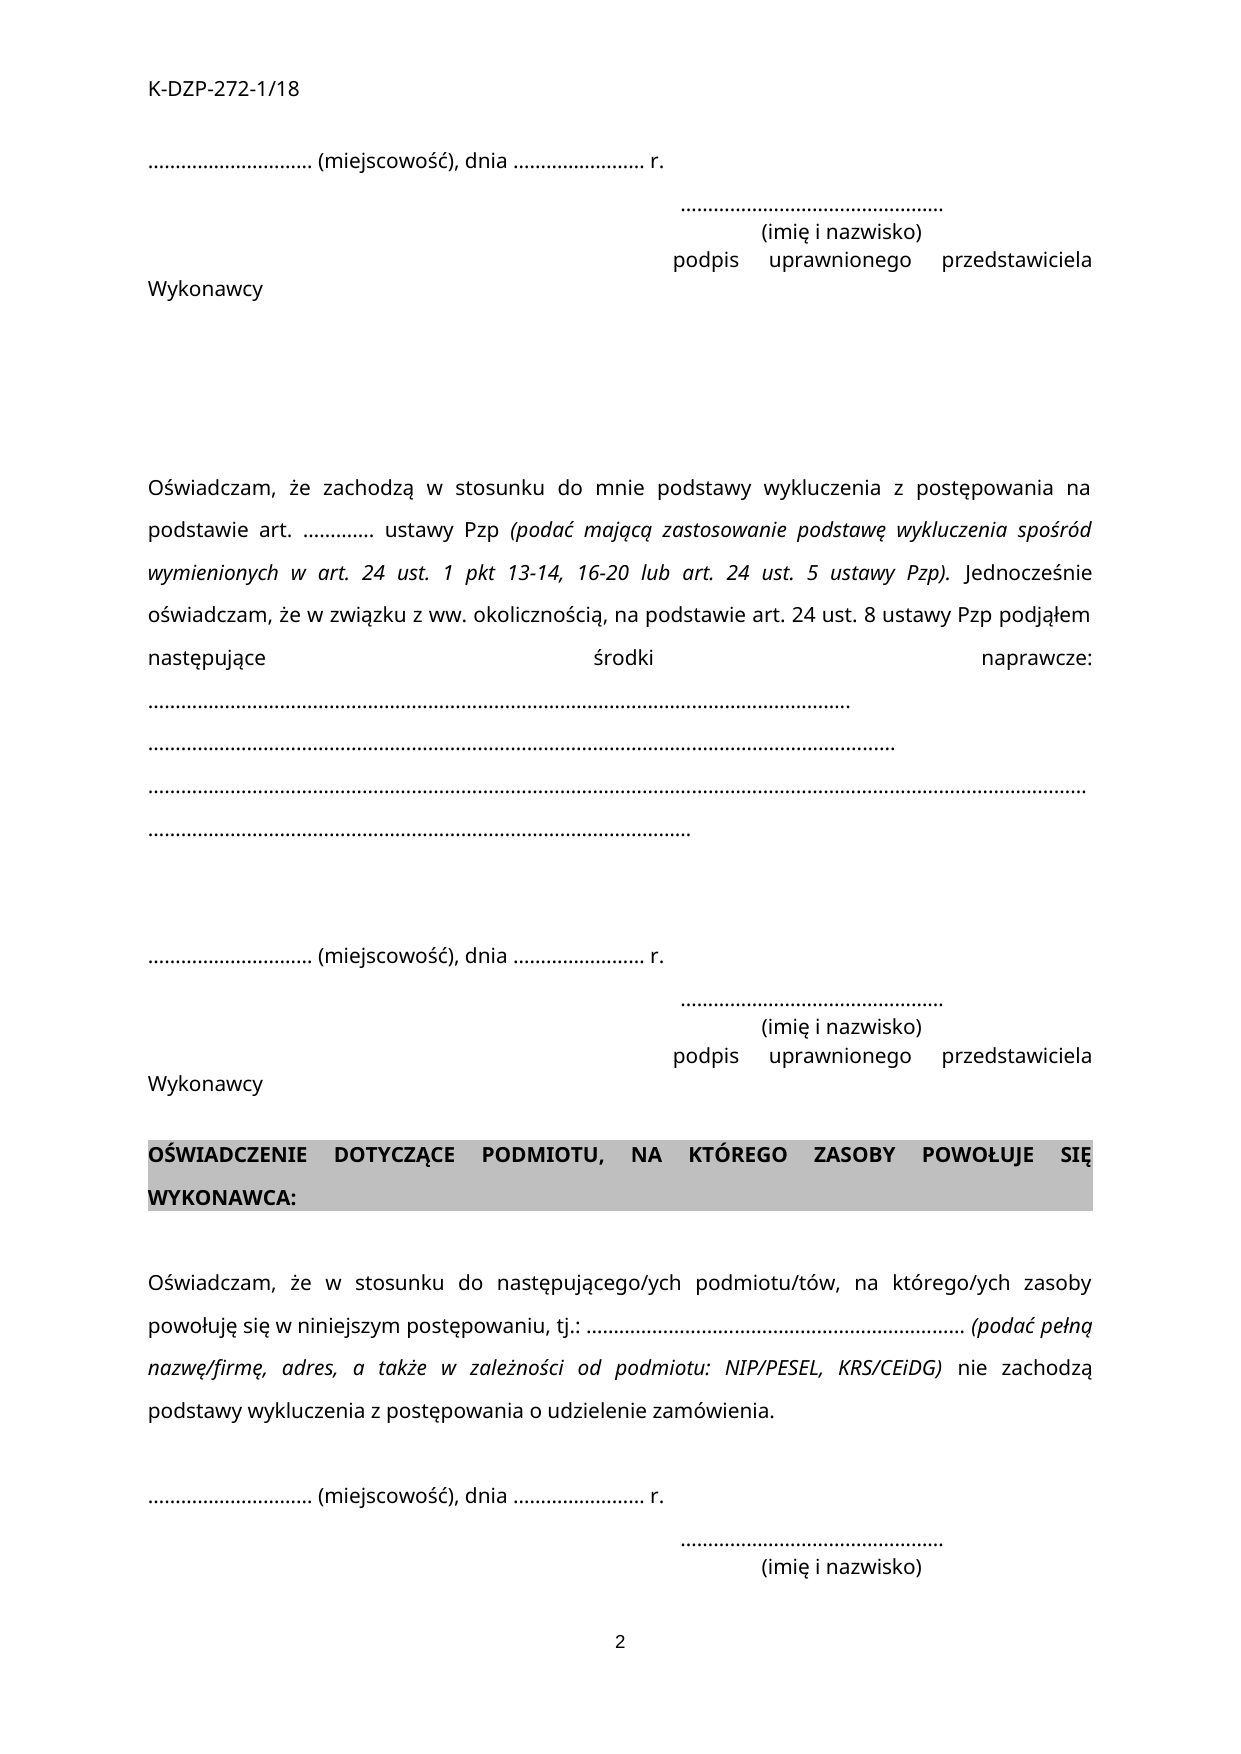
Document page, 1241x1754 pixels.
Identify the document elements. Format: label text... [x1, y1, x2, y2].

text (imię i nazwisko) [148, 1552, 1093, 1581]
text ………………………… (miejscowość), dnia …………………… r. [148, 1481, 1093, 1510]
text ………………………… (miejscowość), dnia …………………… r. [148, 941, 1093, 970]
text …………………………………………………………………………………………..…………………...........……………………………………………………………………………………………………………………………………………………………………………………………………………………………………………… [148, 728, 1093, 842]
text Oświadczam, że zachodzą w stosunku do mnie podstawy wykluczenia z postępowania na podstawie art. …………. ustawy Pzp (podać mającą zastosowanie podstawę wykluczenia spośród wymienionych w art. 24 ust. 1 pkt 13-14, 16-20 lub art. 24 ust. 5 ustawy Pzp). Jednocześnie oświadczam, że w związku z ww. okolicznością, na podstawie art. 24 ust. 8 ustawy Pzp podjąłem następujące środki naprawcze: ……………………………………………………………………………………………………………….. [148, 473, 1093, 714]
text podpis uprawnionego przedstawiciela Wykonawcy [148, 1041, 1093, 1098]
text ………………………………………… [148, 189, 1093, 217]
text ………………………………………… [148, 1524, 1093, 1552]
text (imię i nazwisko) [148, 1012, 1093, 1041]
text podpis uprawnionego przedstawiciela Wykonawcy [148, 246, 1093, 302]
text ………………………… (miejscowość), dnia …………………… r. [148, 146, 1093, 174]
text (imię i nazwisko) [148, 217, 1093, 246]
text Oświadczam, że w stosunku do następującego/ych podmiotu/tów, na którego/ych zasoby powołuję się w niniejszym postępowaniu, tj.: …………………………………………………………… (podać pełną nazwę/firmę, adres, a także w zależności od podmiotu: NIP/PESEL, KRS/CEiDG) nie zachodzą podstawy wykluczenia z postępowania o udzielenie zamówienia. [148, 1268, 1093, 1424]
text ………………………………………… [148, 984, 1093, 1012]
text OŚWIADCZENIE DOTYCZĄCE PODMIOTU, NA KTÓREGO ZASOBY POWOŁUJE SIĘ WYKONAWCA: [148, 1140, 1093, 1211]
